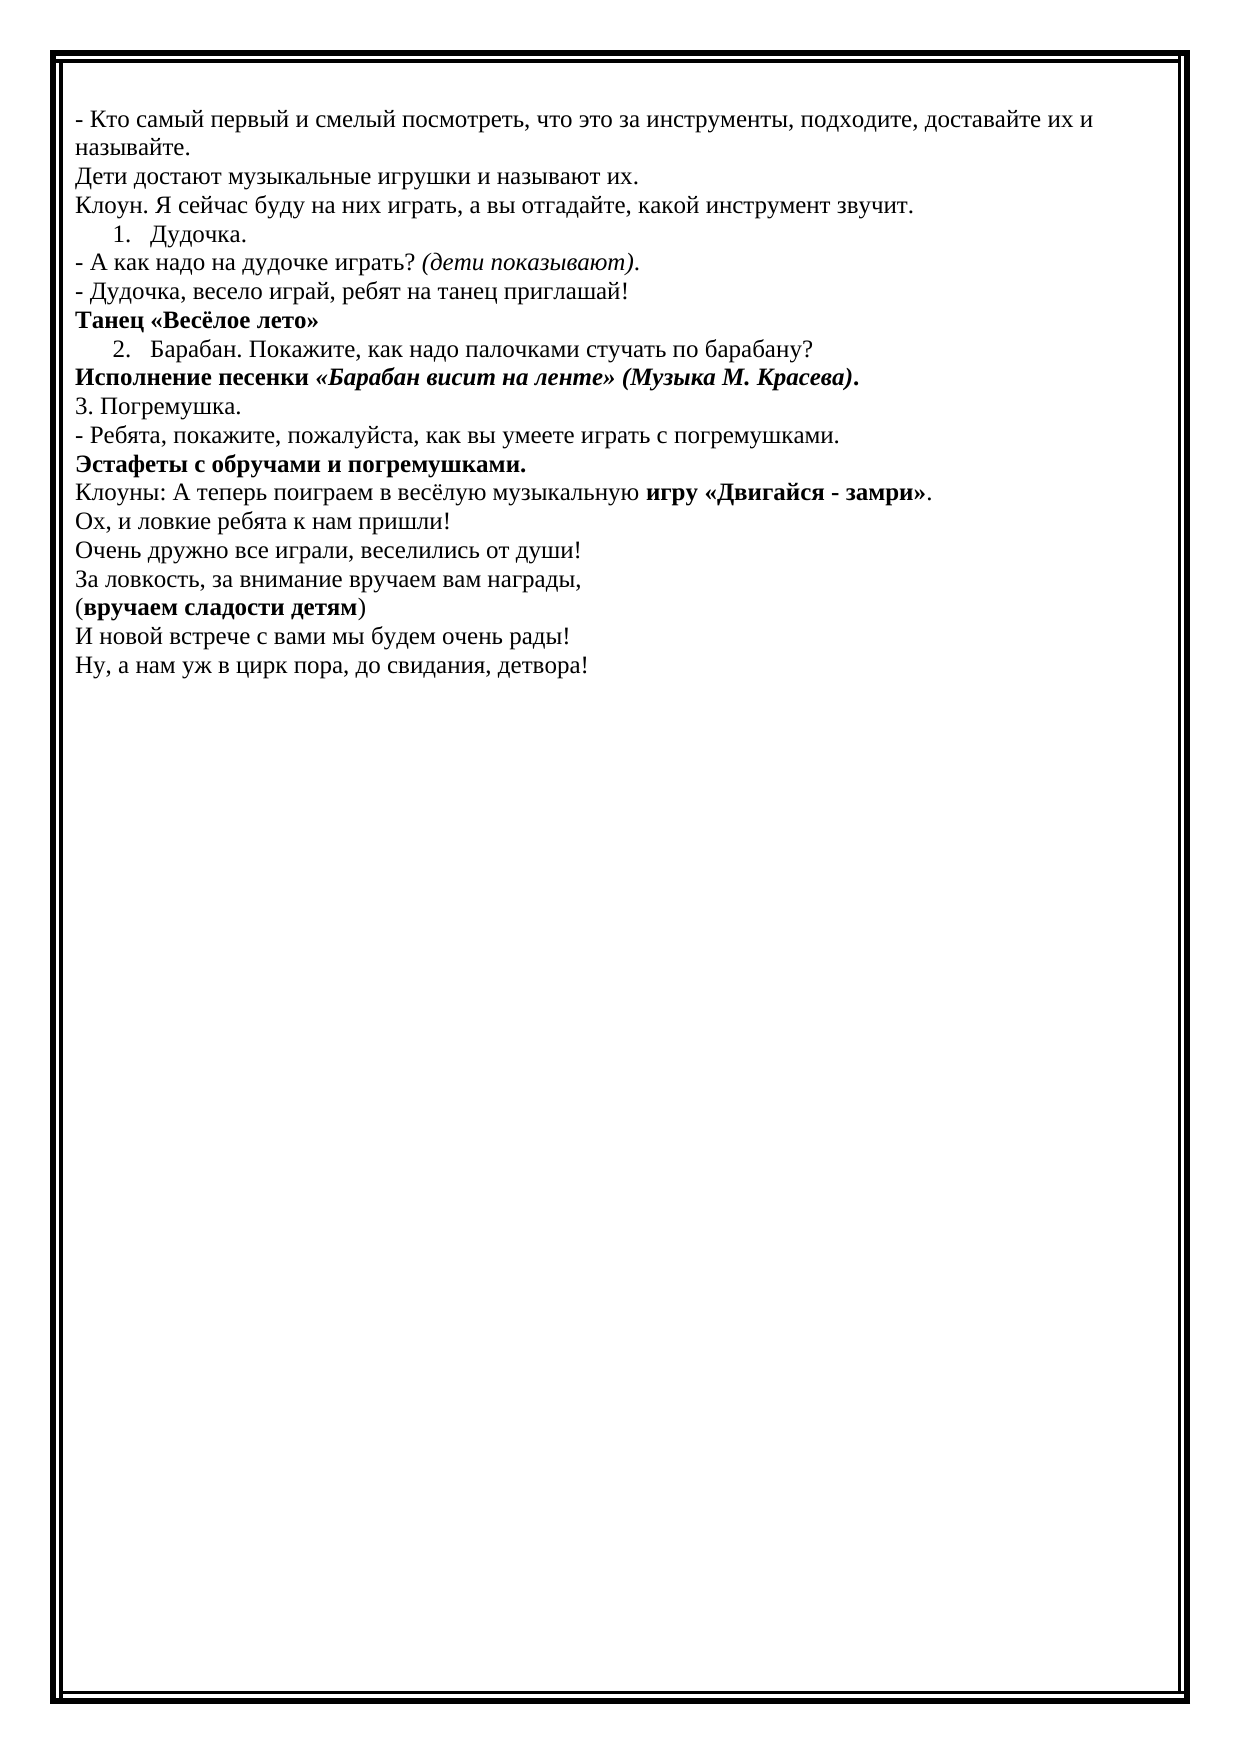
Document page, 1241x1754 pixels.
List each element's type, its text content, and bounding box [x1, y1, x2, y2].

text - А как надо на дудочке играть? (дети показывают). [75, 247, 1165, 276]
text - Кто самый первый и смелый посмотреть, что это за инструменты, подходите, доставайте их и называйте. [75, 104, 1165, 161]
text Исполнение песенки «Барабан висит на ленте» (Музыка М. Красева). [75, 362, 1165, 391]
text - Дудочка, весело играй, ребят на танец приглашай! [75, 276, 1165, 305]
text И новой встрече с вами мы будем очень рады! [75, 621, 1165, 650]
text Клоун. Я сейчас буду на них играть, а вы отгадайте, какой инструмент звучит. [75, 190, 1165, 219]
list Дудочка. [112, 219, 1165, 247]
text Дети достают музыкальные игрушки и называют их. [75, 161, 1165, 190]
text Ну, а нам уж в цирк пора, до свидания, детвора! [75, 650, 1165, 679]
text (вручаем сладости детям) [75, 592, 1165, 621]
text - Ребята, покажите, пожалуйста, как вы умеете играть с погремушками. [75, 420, 1165, 449]
text Эстафеты с обручами и погремушками. [75, 449, 1165, 477]
text 3. Погремушка. [75, 391, 1165, 420]
text За ловкость, за внимание вручаем вам награды, [75, 564, 1165, 592]
text Клоуны: А теперь поиграем в весёлую музыкальную игру «Двигайся - замри». [75, 477, 1165, 506]
text Ох, и ловкие ребята к нам пришли! [75, 506, 1165, 535]
text Танец «Весёлое лето» [75, 305, 1165, 334]
list Барабан. Покажите, как надо палочками стучать по барабану? [112, 334, 1165, 362]
text Очень дружно все играли, веселились от души! [75, 535, 1165, 564]
